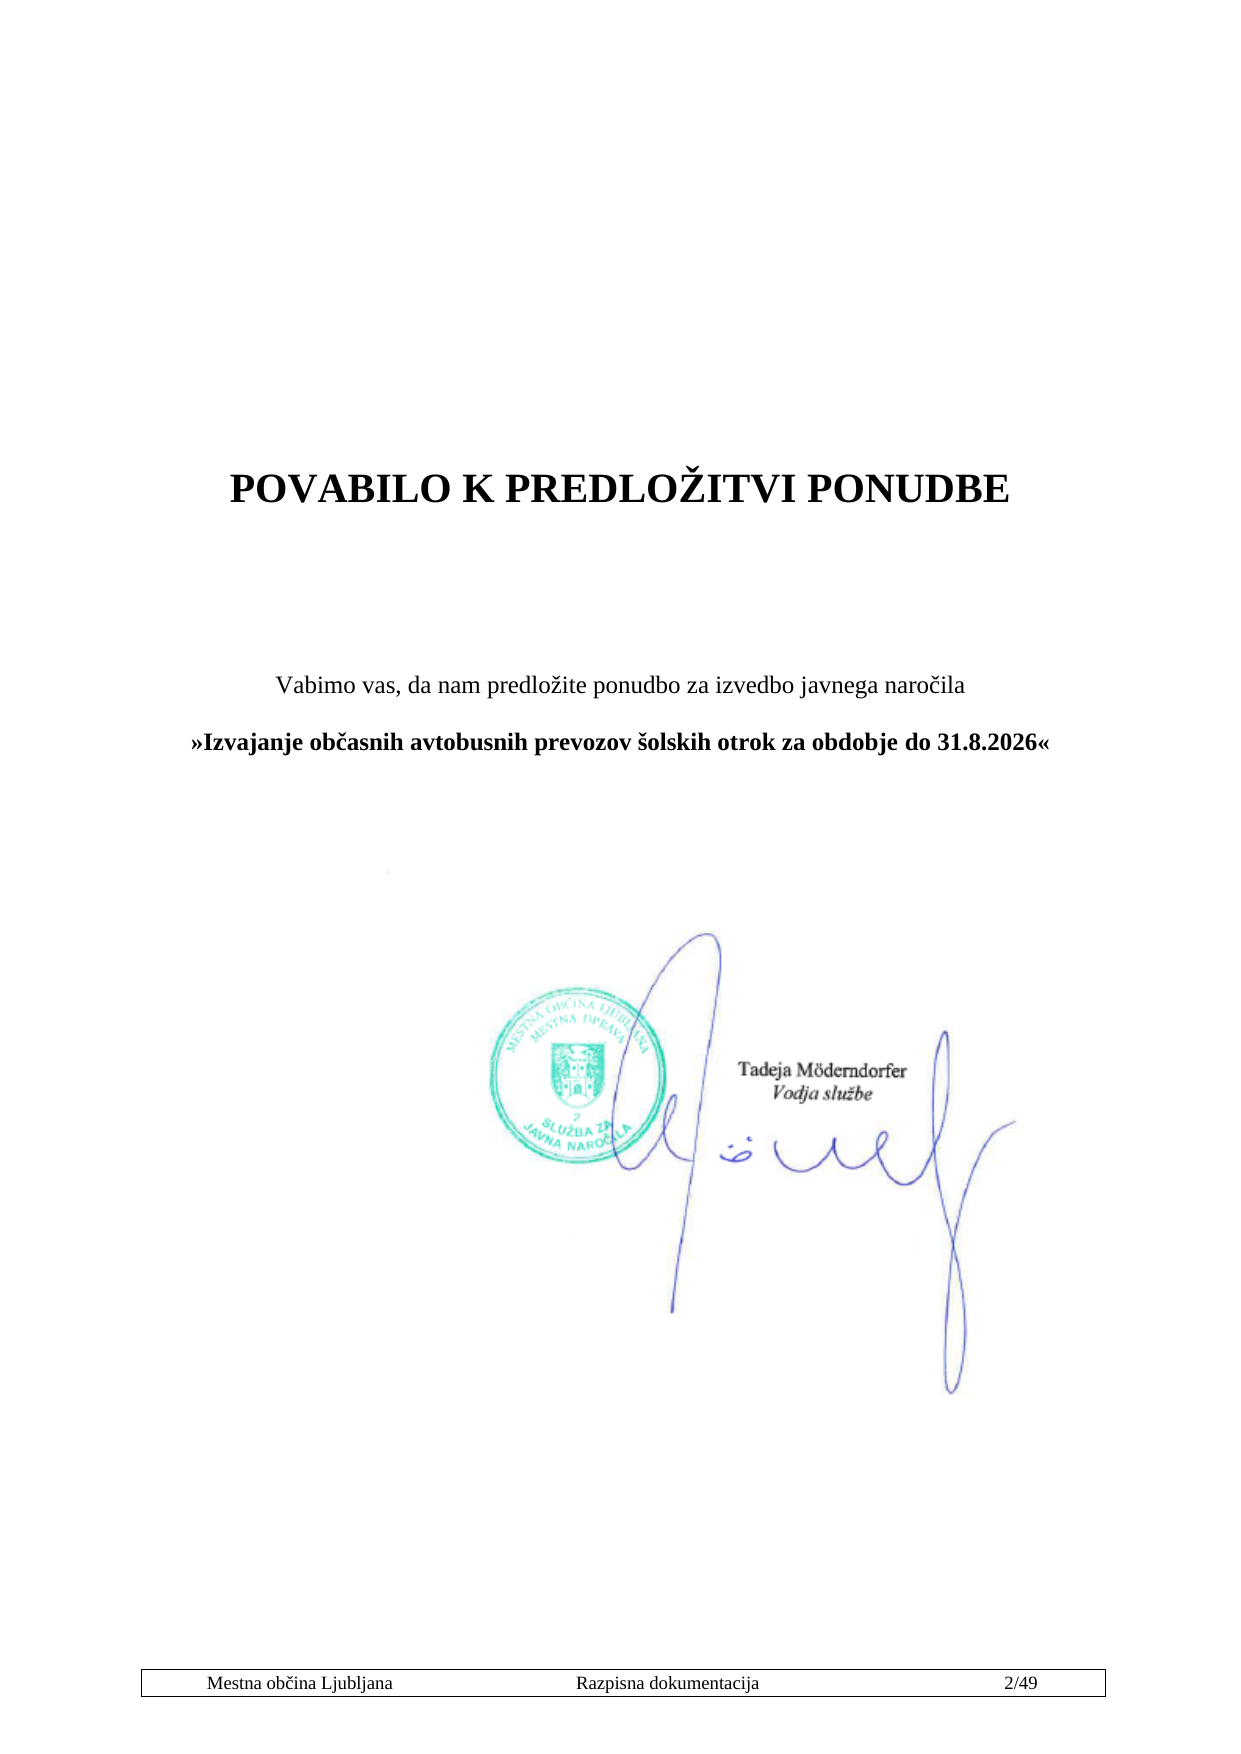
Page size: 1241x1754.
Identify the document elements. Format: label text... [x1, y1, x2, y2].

subtitle POVABILO K PREDLOŽITVI PONUDBE [148, 464, 1093, 512]
text Vabimo vas, da nam predložite ponudbo za izvedbo javnega naročila [148, 670, 1093, 699]
picture [216, 871, 1024, 1406]
text »Izvajanje občasnih avtobusnih prevozov šolskih otrok za obdobje do 31.8.2026« [148, 727, 1093, 756]
